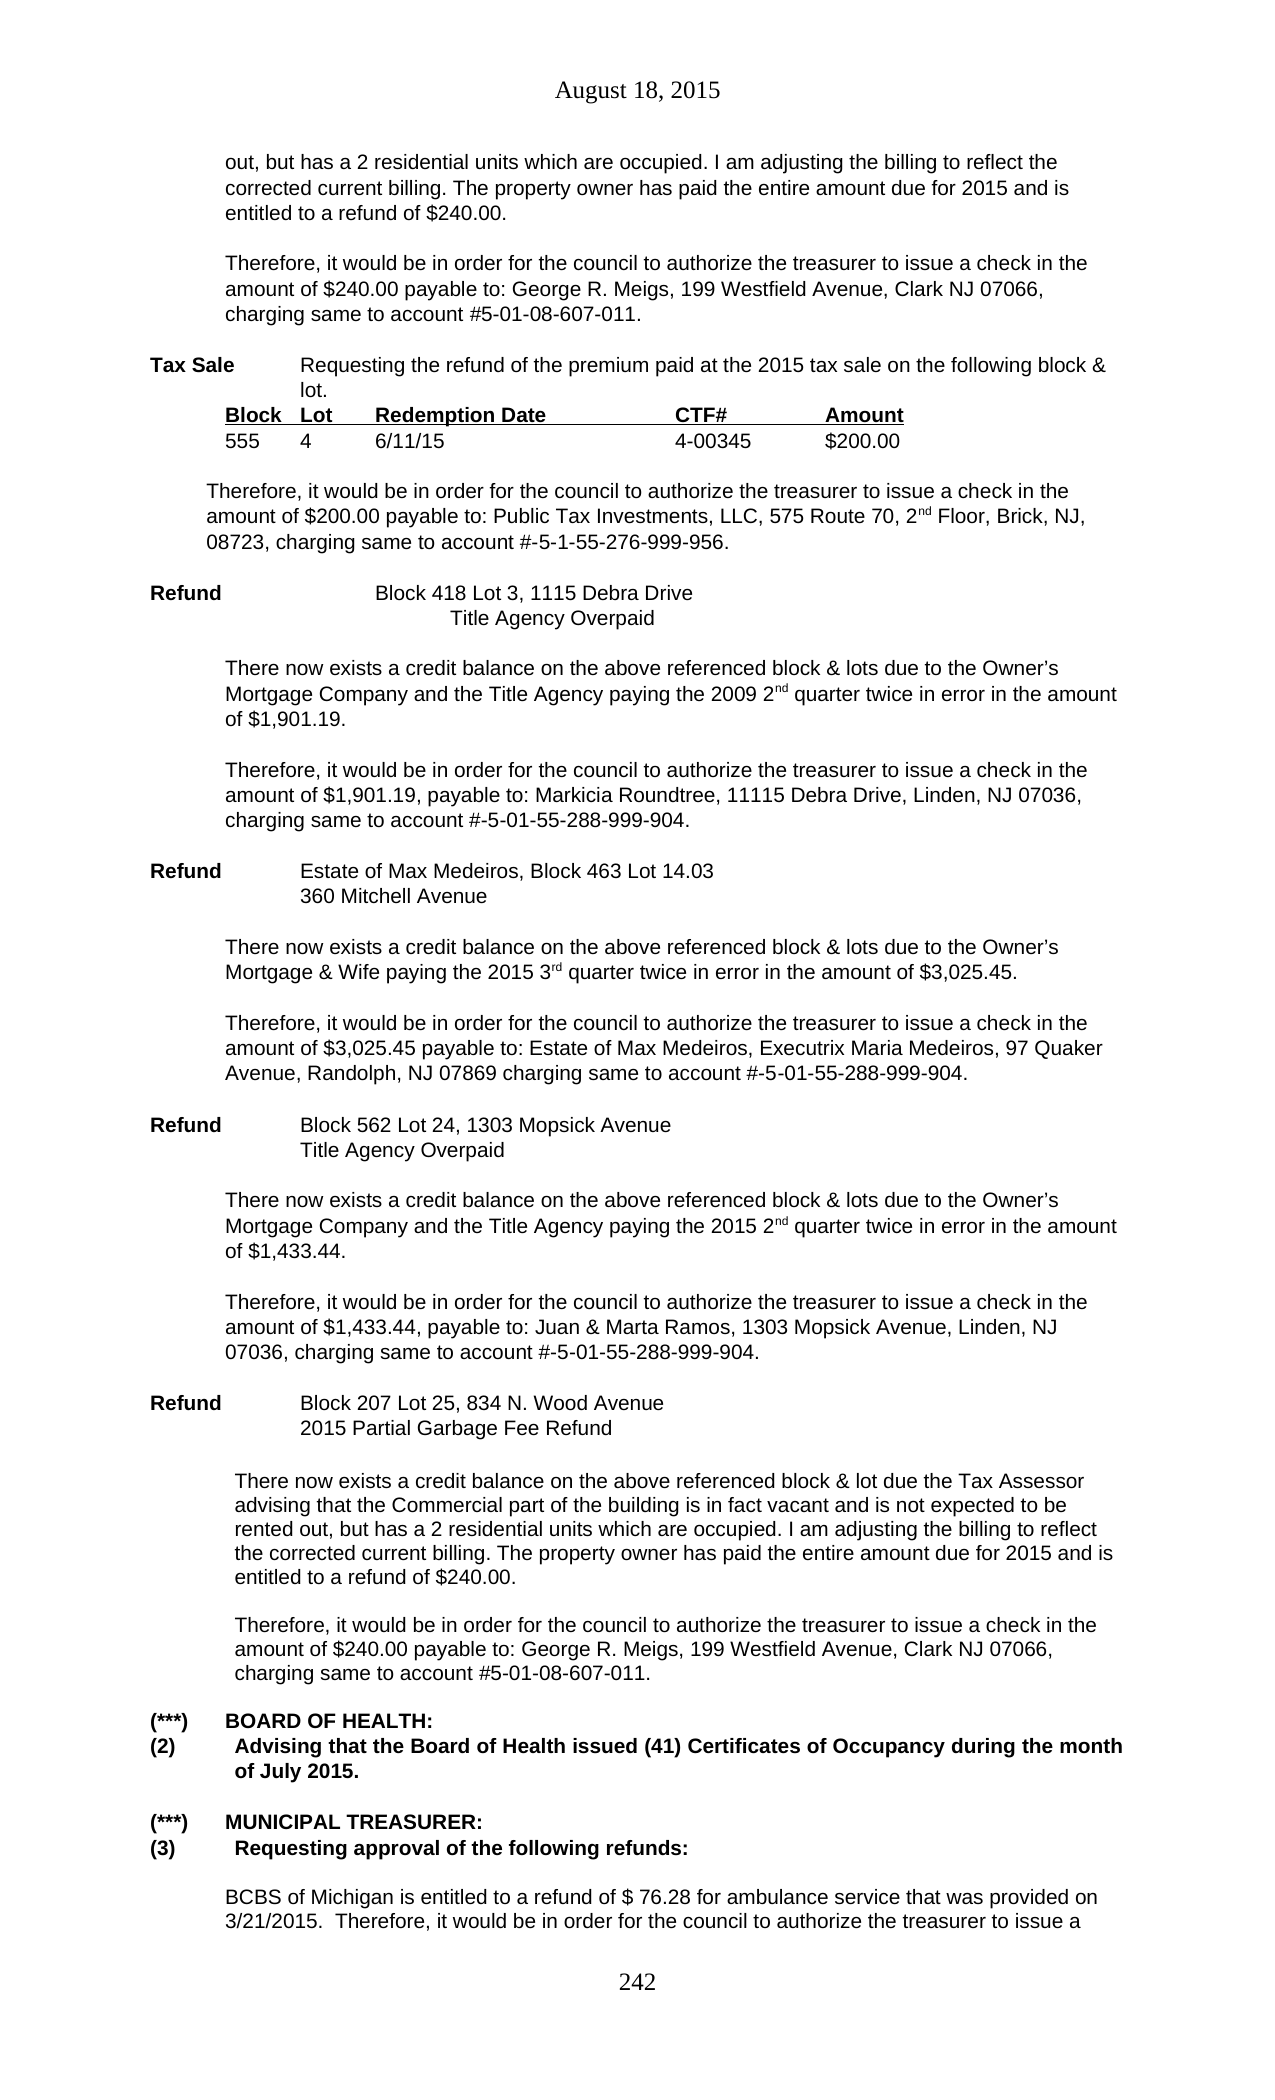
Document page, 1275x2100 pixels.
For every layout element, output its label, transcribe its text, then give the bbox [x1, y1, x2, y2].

text Refund Estate of Max Medeiros, Block 463 Lot 14.03 [150, 859, 1125, 883]
text Therefore, it would be in order for the council to authorize the treasurer to issue a check in the amount of $1,433.44, payable to: Juan & Marta Ramos, 1303 Mopsick Avenue, Linden, NJ 07036, charging same to account #-5-01-55-288-999-904. [225, 1289, 1125, 1364]
text Therefore, it would be in order for the council to authorize the treasurer to issue a check in the amount of $1,901.19, payable to: Markicia Roundtree, 11115 Debra Drive, Linden, NJ 07036, charging same to account #-5-01-55-288-999-904. [225, 757, 1125, 832]
text Therefore, it would be in order for the council to authorize the treasurer to issue a check in the amount of $200.00 payable to: Public Tax Investments, LLC, 575 Route 70, 2nd Floor, Brick, NJ, 08723, charging same to account #-5-1-55-276-999-956. [206, 479, 1125, 554]
list Requesting approval of the following refunds: [150, 1836, 1125, 1859]
text Therefore, it would be in order for the council to authorize the treasurer to issue a check in the amount of $240.00 payable to: George R. Meigs, 199 Westfield Avenue, Clark NJ 07066, charging same to account #5-01-08-607-011. [234, 1613, 1125, 1684]
text 360 Mitchell Avenue [225, 884, 1125, 908]
list Advising that the Board of Health issued (41) Certificates of Occupancy during the month of July 2015. [150, 1734, 1125, 1783]
text There now exists a credit balance on the above referenced block & lots due to the Owner’s Mortgage Company and the Title Agency paying the 2015 2nd quarter twice in error in the amount of $1,433.44. [225, 1188, 1125, 1263]
text lot. [225, 378, 1125, 402]
text Block Lot Redemption Date CTF# Amount [225, 403, 1125, 427]
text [225, 150, 1125, 224]
text (***) BOARD OF HEALTH: [150, 1708, 1125, 1732]
text Refund Block 418 Lot 3, 1115 Debra Drive Title Agency Overpaid [150, 580, 1125, 629]
text (***) MUNICIPAL TREASURER: [150, 1810, 1125, 1834]
text Refund Block 207 Lot 25, 834 N. Wood Avenue [150, 1391, 1125, 1415]
text Tax Sale Requesting the refund of the premium paid at the 2015 tax sale on the following block & [150, 352, 1125, 376]
text 555 4 6/11/15 4-00345 $200.00 [150, 428, 1125, 452]
text Refund Block 562 Lot 24, 1303 Mopsick Avenue [150, 1112, 1125, 1136]
text Therefore, it would be in order for the council to authorize the treasurer to issue a check in the amount of $3,025.45 payable to: Estate of Max Medeiros, Executrix Maria Medeiros, 97 Quaker Avenue, Randolph, NJ 07869 charging same to account #-5-01-55-288-999-904. [225, 1011, 1125, 1085]
text There now exists a credit balance on the above referenced block & lots due to the Owner’s Mortgage Company and the Title Agency paying the 2009 2nd quarter twice in error in the amount of $1,901.19. [225, 656, 1125, 731]
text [225, 1885, 1125, 1933]
text 2015 Partial Garbage Fee Refund [234, 1416, 1125, 1440]
text Title Agency Overpaid [225, 1138, 1125, 1162]
text There now exists a credit balance on the above referenced block & lots due to the Owner’s Mortgage & Wife paying the 2015 3rd quarter twice in error in the amount of $3,025.45. [225, 935, 1125, 984]
text Therefore, it would be in order for the council to authorize the treasurer to issue a check in the amount of $240.00 payable to: George R. Meigs, 199 Westfield Avenue, Clark NJ 07066, charging same to account #5-01-08-607-011. [225, 251, 1125, 326]
